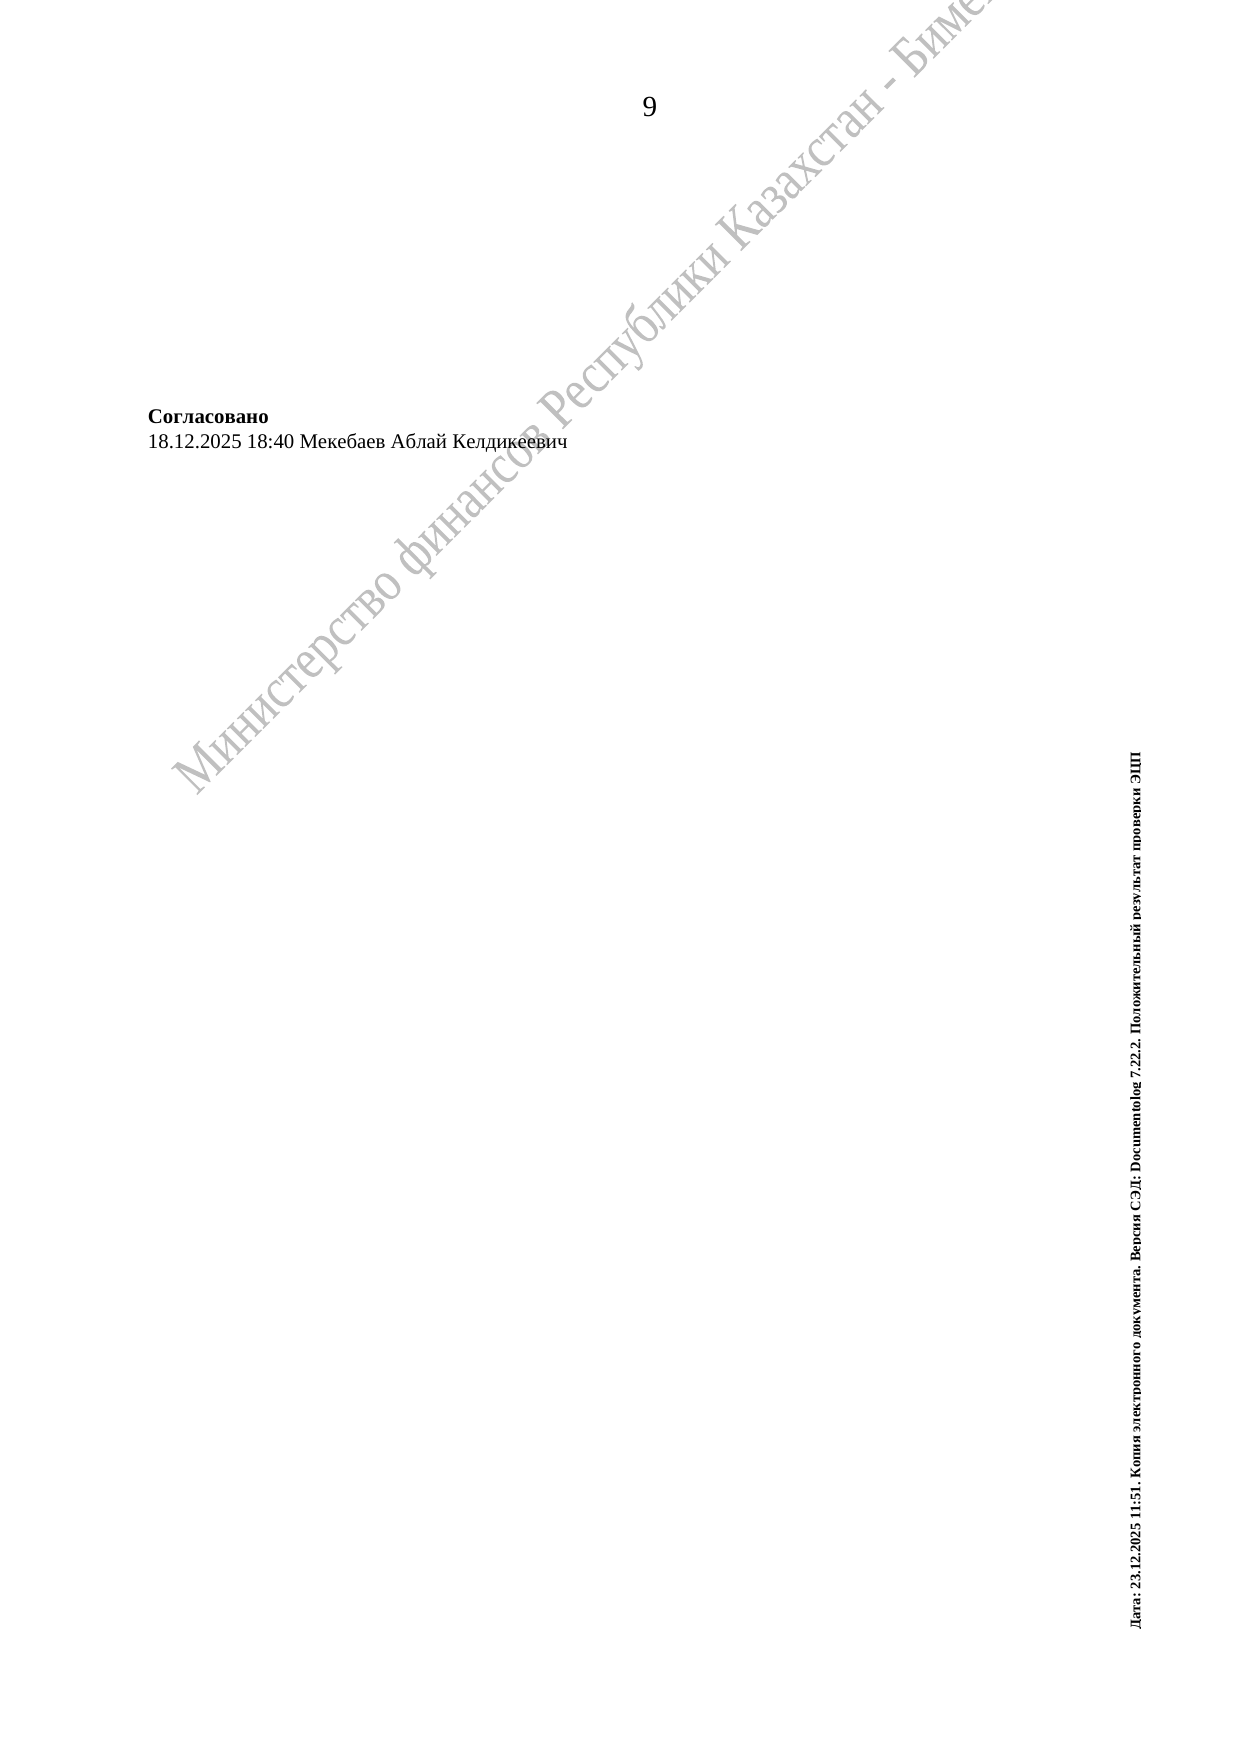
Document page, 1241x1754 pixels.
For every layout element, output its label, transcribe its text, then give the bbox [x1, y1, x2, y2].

text 18.12.2025 18:40 Мекебаев Аблай Келдикеевич [148, 428, 1152, 453]
text Согласовано [148, 404, 1152, 428]
